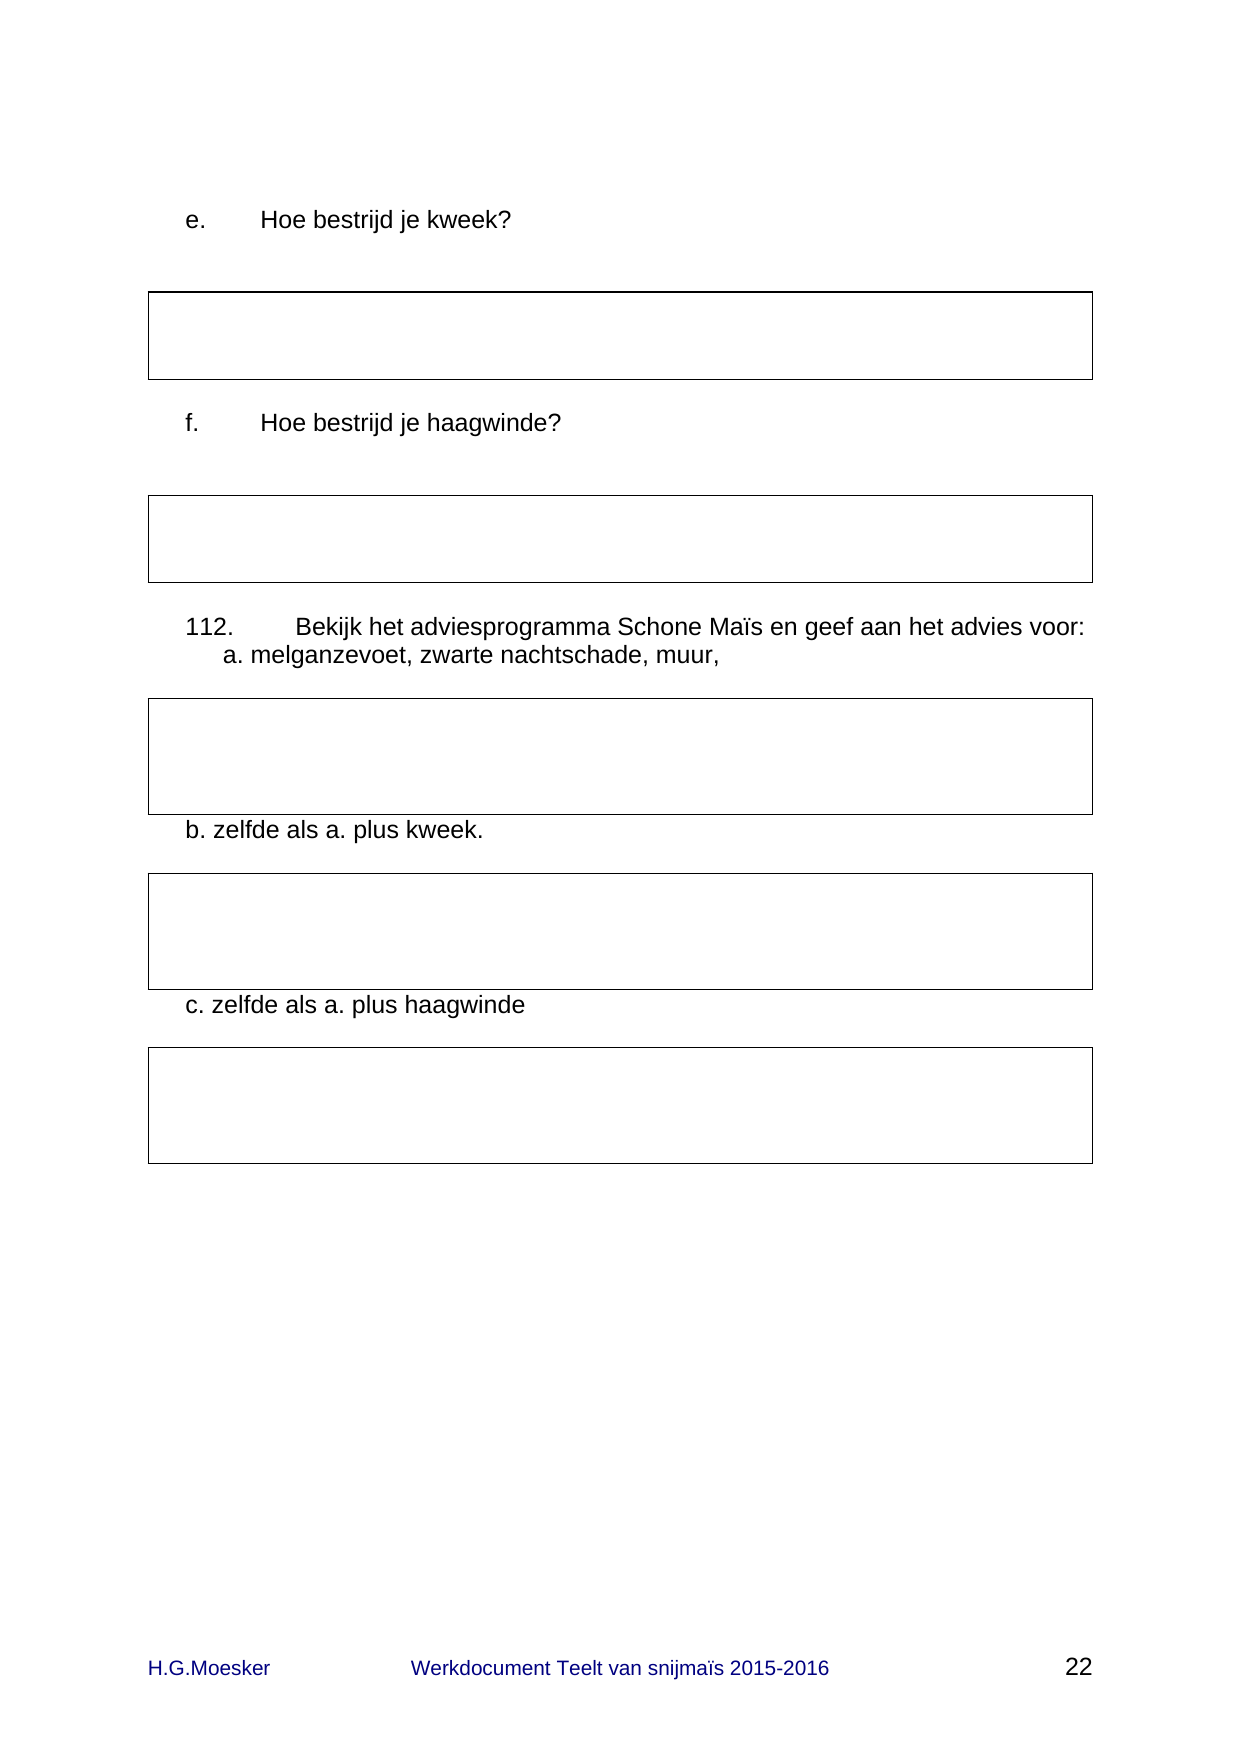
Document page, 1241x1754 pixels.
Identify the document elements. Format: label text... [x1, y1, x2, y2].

table_header [149, 496, 1092, 582]
table_header [149, 293, 1092, 379]
text c. zelfde als a. plus haagwinde [185, 990, 1093, 1018]
list Hoe bestrijd je haagwinde? [185, 408, 1093, 437]
list Hoe bestrijd je kweek? [185, 205, 1093, 234]
table_header [149, 699, 1092, 814]
list Bekijk het adviesprogramma Schone Maïs en geef aan het advies voor: a. melganzevoet, zwarte nachtschade, muur, [185, 612, 1093, 669]
table_header [149, 874, 1092, 989]
text b. zelfde als a. plus kweek. [185, 815, 1093, 844]
table_header [149, 1048, 1092, 1163]
